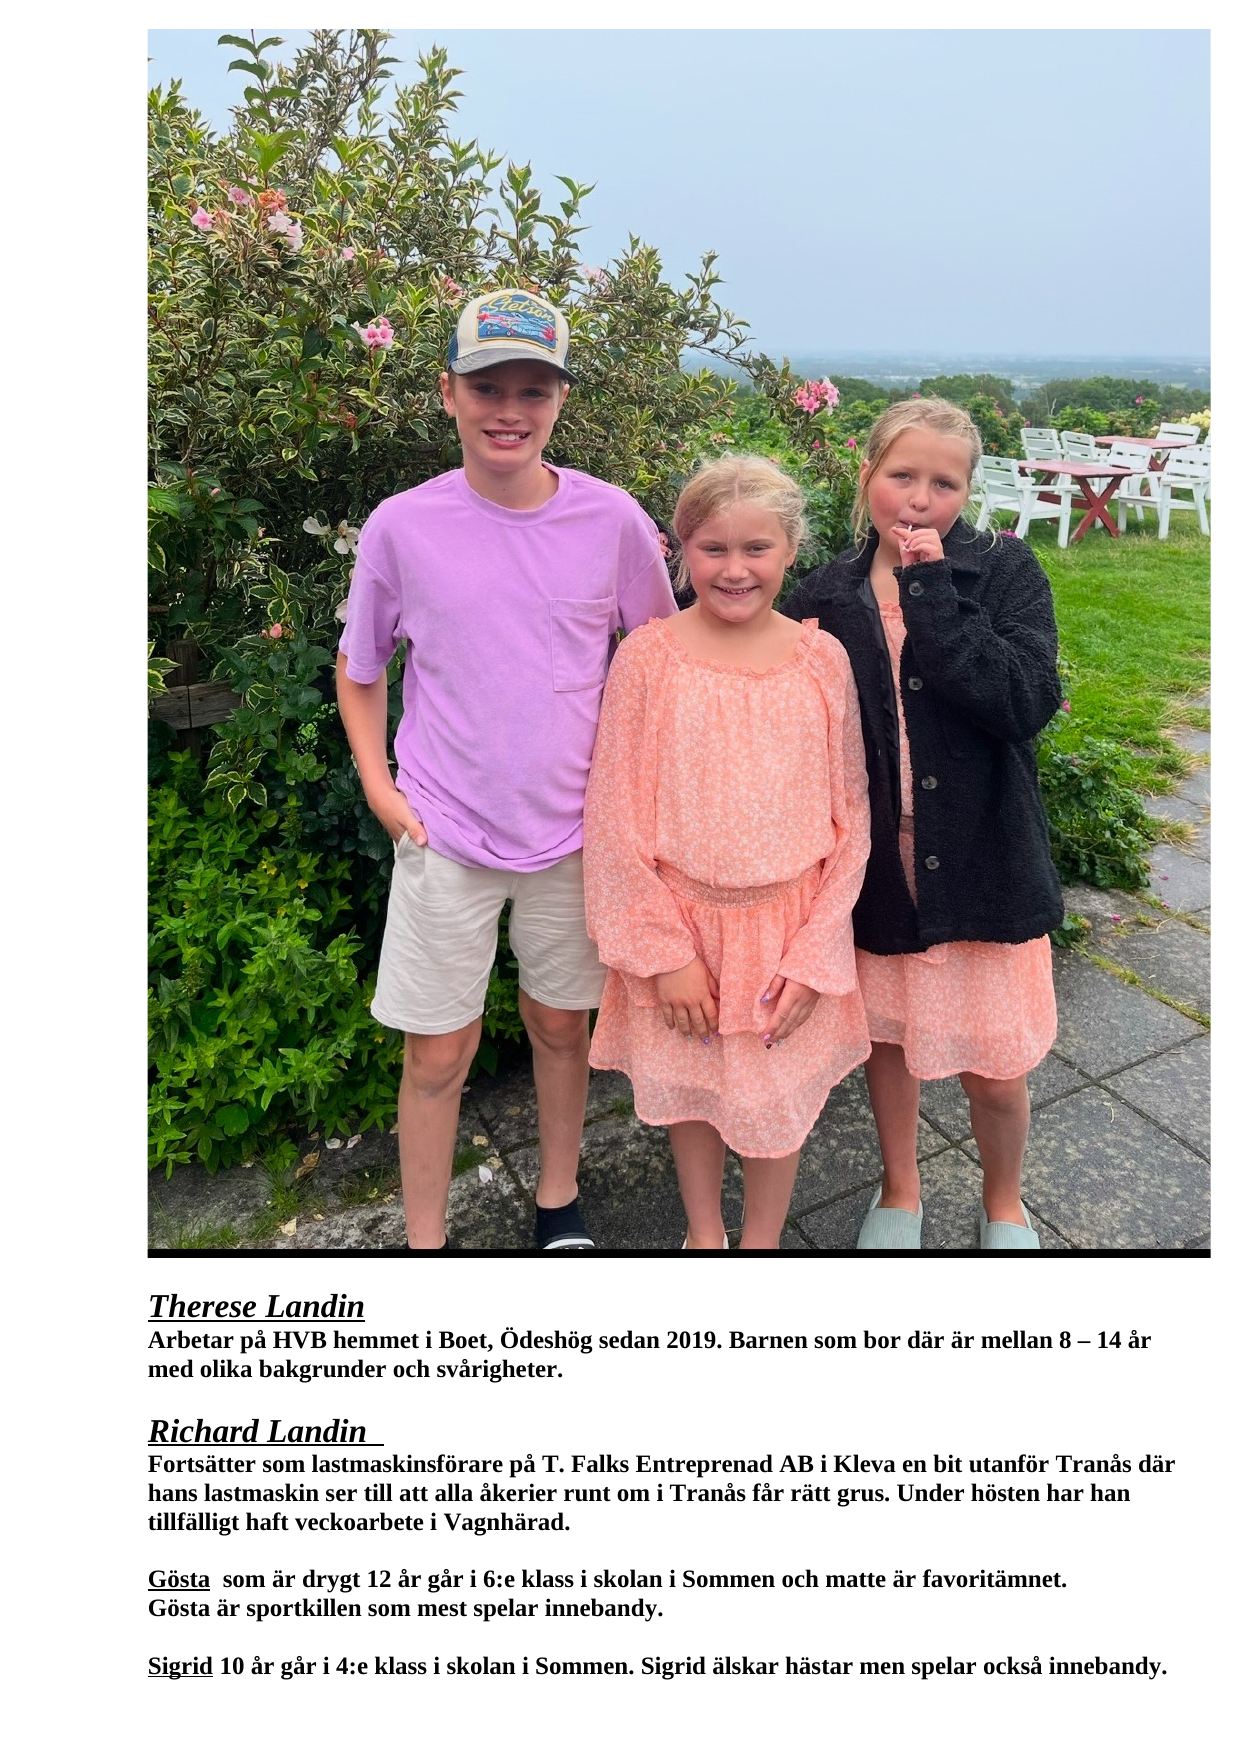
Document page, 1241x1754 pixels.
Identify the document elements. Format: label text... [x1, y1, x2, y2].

text Arbetar på HVB hemmet i Boet, Ödeshög sedan 2019. Barnen som bor där är mellan 8 – 14 år [148, 1325, 1211, 1354]
text Richard Landin [148, 1411, 1211, 1449]
text Therese Landin [148, 1287, 1211, 1325]
text Sigrid 10 år går i 4:e klass i skolan i Sommen. Sigrid älskar hästar men spelar också innebandy. [148, 1651, 1211, 1679]
text Gösta är sportkillen som mest spelar innebandy. [148, 1593, 1211, 1622]
text Gösta som är drygt 12 år går i 6:e klass i skolan i Sommen och matte är favoritämnet. [148, 1564, 1211, 1593]
text Fortsätter som lastmaskinsförare på T. Falks Entreprenad AB i Kleva en bit utanför Tranås där hans lastmaskin ser till att alla åkerier runt om i Tranås får rätt grus. Under hösten har han tillfälligt haft veckoarbete i Vagnhärad. [148, 1449, 1211, 1536]
text med olika bakgrunder och svårigheter. [148, 1354, 1211, 1382]
picture [147, 29, 1211, 1258]
